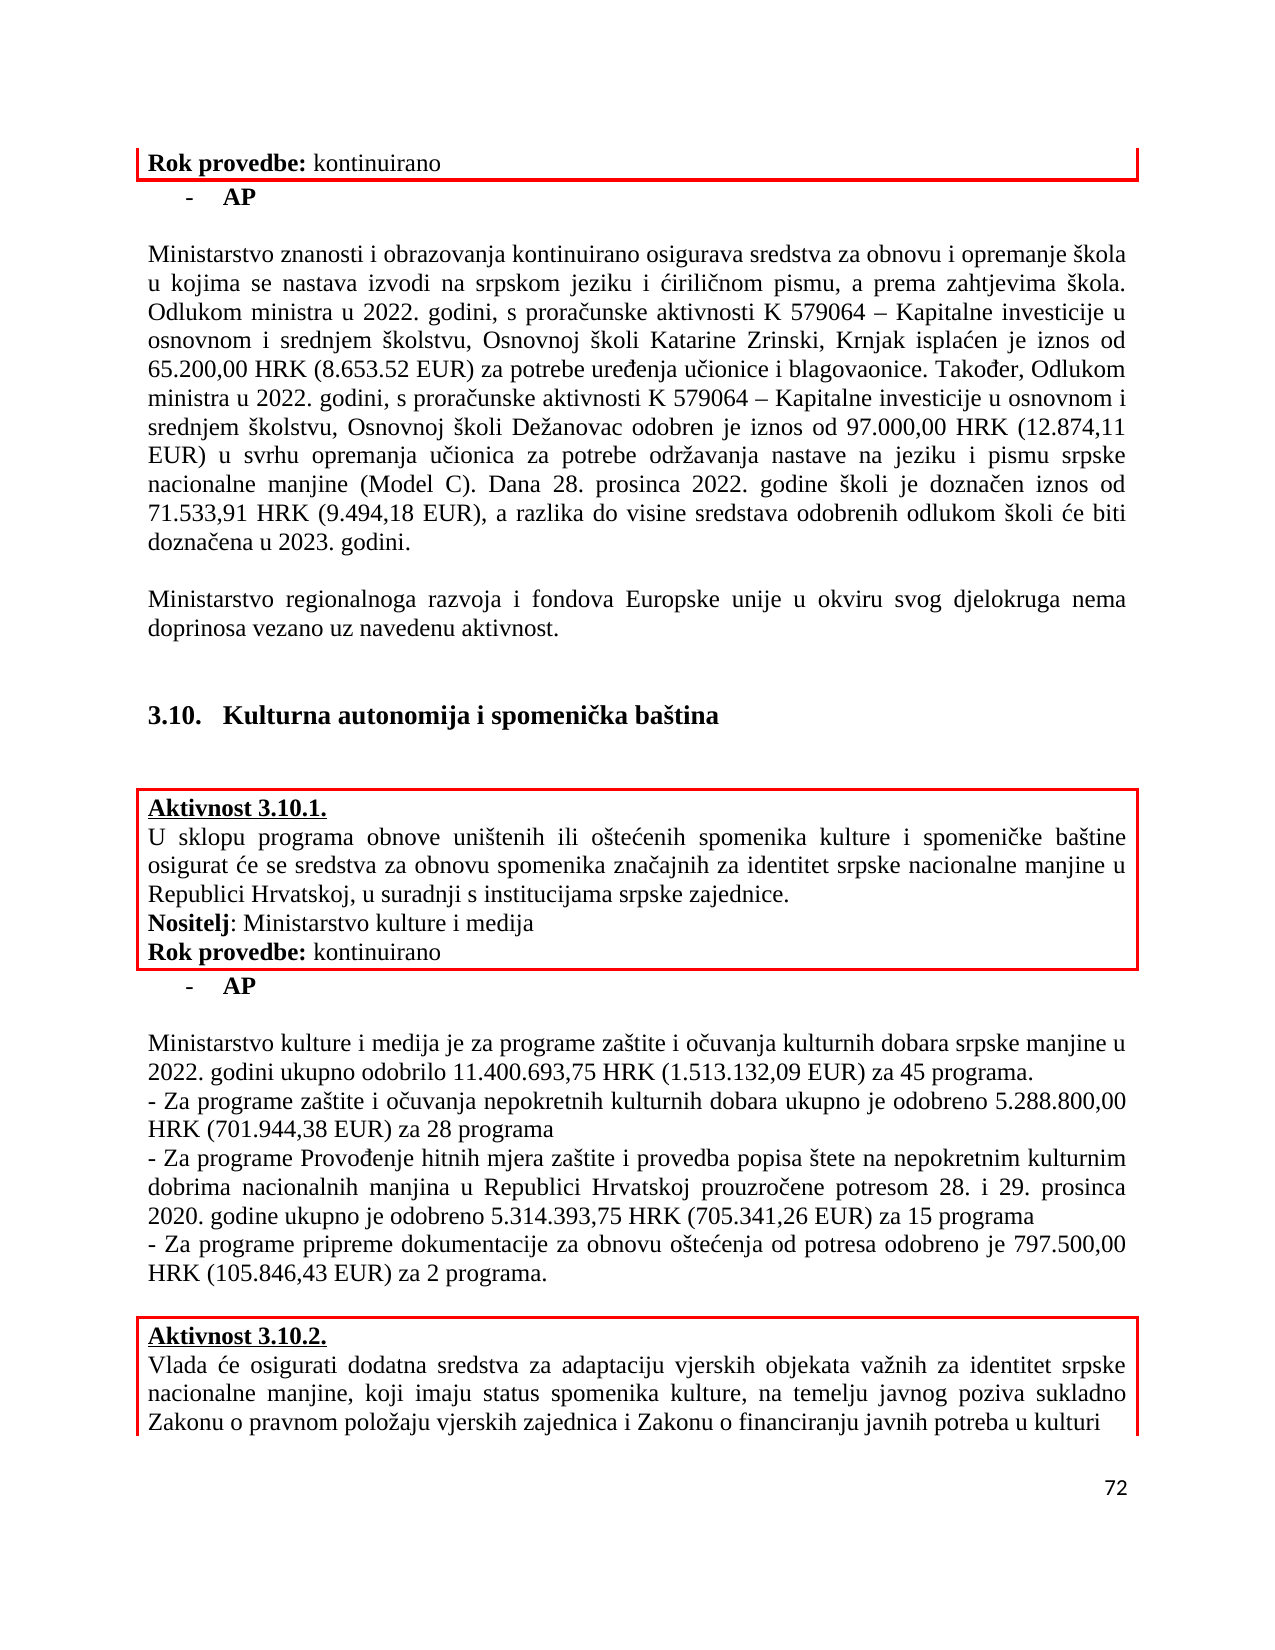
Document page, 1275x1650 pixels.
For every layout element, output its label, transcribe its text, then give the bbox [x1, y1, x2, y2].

text Ministarstvo kulture i medija je za programe zaštite i očuvanja kulturnih dobara srpske manjine u 2022. godini ukupno odobrilo 11.400.693,75 HRK (1.513.132,09 EUR) za 45 programa. [148, 1028, 1127, 1086]
text - Za programe pripreme dokumentacije za obnovu oštećenja od potresa odobreno je 797.500,00 HRK (105.846,43 EUR) za 2 programa. [148, 1229, 1127, 1287]
text Ministarstvo regionalnoga razvoja i fondova Europske unije u okviru svog djelokruga nema doprinosa vezano uz navedenu aktivnost. [148, 584, 1127, 642]
text Aktivnost 3.10.2. [139, 1319, 1136, 1350]
text Aktivnost 3.10.1. [139, 791, 1136, 822]
text - Za programe Provođenje hitnih mjera zaštite i provedba popisa štete na nepokretnim kulturnim dobrima nacionalnih manjina u Republici Hrvatskoj prouzročene potresom 28. i 29. prosinca 2020. godine ukupno je odobreno 5.314.393,75 HRK (705.341,26 EUR) za 15 programa [148, 1143, 1127, 1229]
text Vlada će osigurati dodatna sredstva za adaptaciju vjerskih objekata važnih za identitet srpske nacionalne manjine, koji imaju status spomenika kulture, na temelju javnog poziva sukladno Zakonu o pravnom položaju vjerskih zajednica i Zakonu o financiranju javnih potreba u kulturi [148, 1350, 1127, 1436]
list AP [185, 182, 1127, 210]
text - Za programe zaštite i očuvanja nepokretnih kulturnih dobara ukupno je odobreno 5.288.800,00 HRK (701.944,38 EUR) za 28 programa [148, 1086, 1127, 1143]
text U sklopu programa obnove uništenih ili oštećenih spomenika kulture i spomeničke baštine osigurat će se sredstva za obnovu spomenika značajnih za identitet srpske nacionalne manjine u Republici Hrvatskoj, u suradnji s institucijama srpske zajednice. [148, 822, 1127, 908]
text Ministarstvo znanosti i obrazovanja kontinuirano osigurava sredstva za obnovu i opremanje škola u kojima se nastava izvodi na srpskom jeziku i ćiriličnom pismu, a prema zahtjevima škola. Odlukom ministra u 2022. godini, s proračunske aktivnosti K 579064 – Kapitalne investicije u osnovnom i srednjem školstvu, Osnovnoj školi Katarine Zrinski, Krnjak isplaćen je iznos od 65.200,00 HRK (8.653.52 EUR) za potrebe uređenja učionice i blagovaonice. Također, Odlukom ministra u 2022. godini, s proračunske aktivnosti K 579064 – Kapitalne investicije u osnovnom i srednjem školstvu, Osnovnoj školi Dežanovac odobren je iznos od 97.000,00 HRK (12.874,11 EUR) u svrhu opremanja učionica za potrebe održavanja nastave na jeziku i pismu srpske nacionalne manjine (Model C). Dana 28. prosinca 2022. godine školi je doznačen iznos od 71.533,91 HRK (9.494,18 EUR), a razlika do visine sredstava odobrenih odlukom školi će biti doznačena u 2023. godini. [148, 239, 1127, 555]
text Nositelj: Ministarstvo kulture i medija [148, 908, 1127, 937]
text Rok provedbe: kontinuirano [139, 148, 1136, 178]
text Rok provedbe: kontinuirano [139, 937, 1136, 968]
list AP [185, 971, 1127, 999]
list Kulturna autonomija i spomenička baština [148, 699, 1127, 730]
